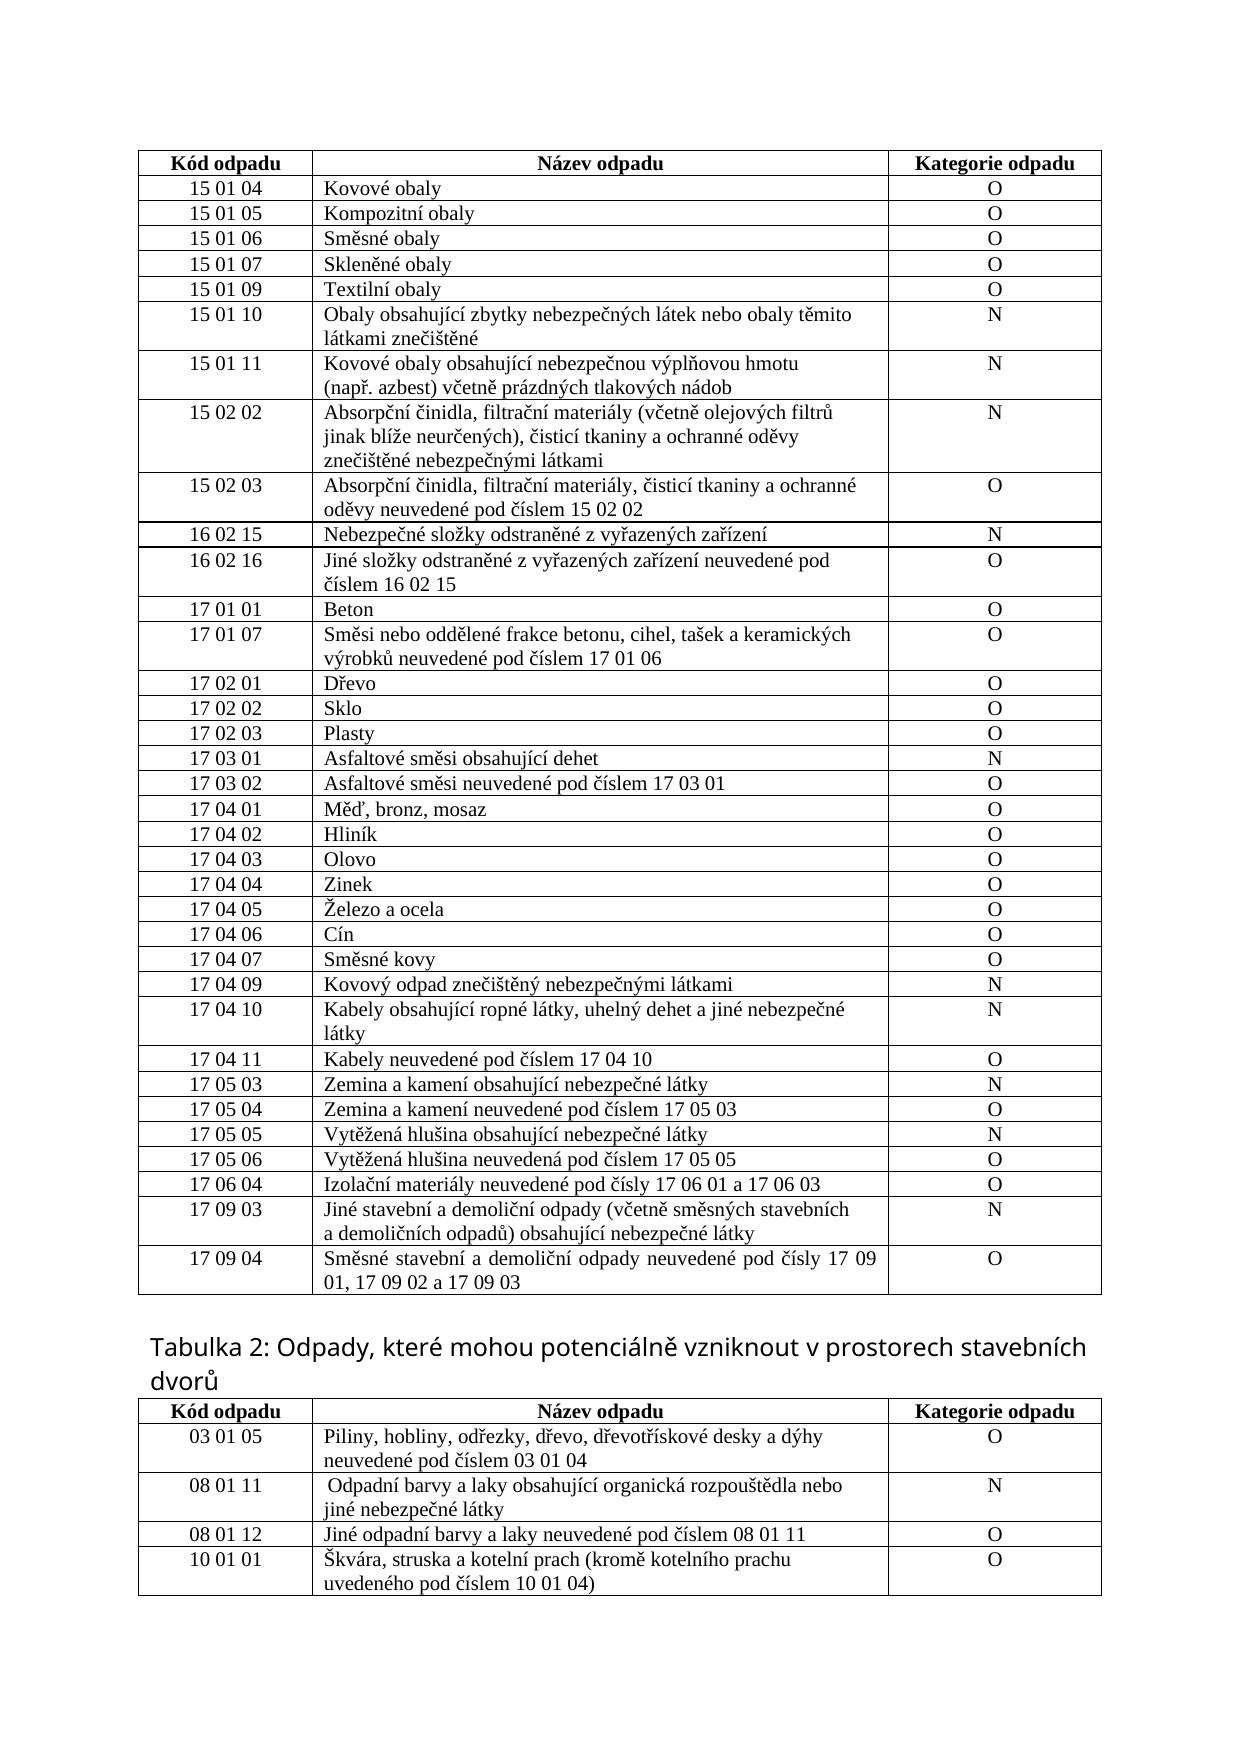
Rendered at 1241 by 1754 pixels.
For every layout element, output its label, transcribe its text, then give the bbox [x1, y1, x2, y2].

table_cell O [889, 1046, 1101, 1071]
table_header Kategorie odpadu [889, 1399, 1101, 1423]
table_cell O [889, 872, 1101, 896]
table_cell Kovové obaly [313, 176, 888, 200]
table_cell Hliník [313, 822, 888, 846]
table_cell O [889, 473, 1101, 521]
table_cell 15 01 07 [139, 251, 312, 276]
table_header Kategorie odpadu [889, 151, 1101, 175]
table_cell Textilní obaly [313, 277, 888, 301]
table_cell Nebezpečné složky odstraněné z vyřazených zařízení [313, 523, 888, 546]
table_cell O [889, 201, 1101, 225]
table_cell Směsné obaly [313, 226, 888, 250]
table_cell Zemina a kamení obsahující nebezpečné látky [313, 1072, 888, 1096]
table_cell O [889, 548, 1101, 596]
table_cell O [889, 277, 1101, 301]
table_cell O [889, 696, 1101, 720]
table_cell 17 04 11 [139, 1046, 312, 1071]
table_cell 15 01 09 [139, 277, 312, 301]
table_cell N [889, 1197, 1101, 1245]
table_cell O [889, 1147, 1101, 1171]
table_cell 17 06 04 [139, 1172, 312, 1196]
table_cell O [889, 796, 1101, 821]
table_cell Beton [313, 597, 888, 621]
table_cell 03 01 05 [139, 1424, 312, 1472]
table_cell Zemina a kamení neuvedené pod číslem 17 05 03 [313, 1097, 888, 1121]
table_cell Odpadní barvy a laky obsahující organická rozpouštědla nebo jiné nebezpečné látky [313, 1473, 888, 1521]
table_cell O [889, 947, 1101, 971]
table_cell Izolační materiály neuvedené pod čísly 17 06 01 a 17 06 03 [313, 1172, 888, 1196]
table_cell N [889, 1072, 1101, 1096]
table_cell 17 09 04 [139, 1246, 312, 1294]
table_cell Asfaltové směsi neuvedené pod číslem 17 03 01 [313, 771, 888, 795]
table_cell Jiné odpadní barvy a laky neuvedené pod číslem 08 01 11 [313, 1522, 888, 1546]
table_cell Asfaltové směsi obsahující dehet [313, 746, 888, 770]
table_cell N [889, 302, 1101, 350]
table_cell Směsi nebo oddělené frakce betonu, cihel, tašek a keramických výrobků neuvedené pod číslem 17 01 06 [313, 622, 888, 670]
table_cell 17 02 02 [139, 696, 312, 720]
table_cell O [889, 1547, 1101, 1595]
table_cell Olovo [313, 847, 888, 871]
table_cell 17 05 03 [139, 1072, 312, 1096]
table_header Kód odpadu [139, 1399, 312, 1423]
table_cell Kovové obaly obsahující nebezpečnou výplňovou hmotu (např. azbest) včetně prázdných tlakových nádob [313, 351, 888, 399]
table_cell O [889, 771, 1101, 795]
table_cell 16 02 15 [139, 523, 312, 546]
table_cell 15 01 04 [139, 176, 312, 200]
table_cell O [889, 922, 1101, 946]
table_cell Škvára, struska a kotelní prach (kromě kotelního prachu uvedeného pod číslem 10 01 04) [313, 1547, 888, 1595]
table_cell Dřevo [313, 671, 888, 695]
table_cell N [889, 1473, 1101, 1521]
table_cell N [889, 351, 1101, 399]
table_cell 17 04 01 [139, 796, 312, 821]
table_cell Vytěžená hlušina obsahující nebezpečné látky [313, 1122, 888, 1146]
table_cell 17 05 05 [139, 1122, 312, 1146]
table_cell Směsné kovy [313, 947, 888, 971]
table_cell 17 02 03 [139, 721, 312, 745]
table_cell Kovový odpad znečištěný nebezpečnými látkami [313, 972, 888, 996]
text Tabulka 2: Odpady, které mohou potenciálně vzniknout v prostorech stavebních dvorů [150, 1329, 1090, 1398]
table_cell Absorpční činidla, filtrační materiály, čisticí tkaniny a ochranné oděvy neuvedené pod číslem 15 02 02 [313, 473, 888, 521]
table_cell Plasty [313, 721, 888, 745]
table_cell 15 01 06 [139, 226, 312, 250]
table_cell Jiné složky odstraněné z vyřazených zařízení neuvedené pod číslem 16 02 15 [313, 548, 888, 596]
table_cell Zinek [313, 872, 888, 896]
table_cell N [889, 997, 1101, 1045]
table_cell O [889, 176, 1101, 200]
table_cell 17 04 05 [139, 897, 312, 921]
table_cell 15 01 10 [139, 302, 312, 350]
table_cell N [889, 972, 1101, 996]
table_cell 08 01 12 [139, 1522, 312, 1546]
table_cell 17 04 09 [139, 972, 312, 996]
table_cell Kabely obsahující ropné látky, uhelný dehet a jiné nebezpečné látky [313, 997, 888, 1045]
table_cell 15 01 11 [139, 351, 312, 399]
table_cell O [889, 897, 1101, 921]
table_cell O [889, 1246, 1101, 1294]
table_cell Vytěžená hlušina neuvedená pod číslem 17 05 05 [313, 1147, 888, 1171]
table_header Název odpadu [313, 151, 888, 175]
table_cell O [889, 226, 1101, 250]
table_cell Kabely neuvedené pod číslem 17 04 10 [313, 1046, 888, 1071]
table_cell Železo a ocela [313, 897, 888, 921]
table_cell O [889, 1172, 1101, 1196]
table_cell O [889, 721, 1101, 745]
table_cell 10 01 01 [139, 1547, 312, 1595]
table_cell Skleněné obaly [313, 251, 888, 276]
table_cell 17 01 01 [139, 597, 312, 621]
table_cell 17 01 07 [139, 622, 312, 670]
table_cell O [889, 671, 1101, 695]
table_cell O [889, 251, 1101, 276]
table_cell 17 04 04 [139, 872, 312, 896]
table_cell 17 09 03 [139, 1197, 312, 1245]
table_cell N [889, 1122, 1101, 1146]
table_cell 17 04 03 [139, 847, 312, 871]
table_cell 17 03 02 [139, 771, 312, 795]
table_cell Měď, bronz, mosaz [313, 796, 888, 821]
table_cell Kompozitní obaly [313, 201, 888, 225]
table_cell 15 02 03 [139, 473, 312, 521]
table_cell 15 02 02 [139, 400, 312, 472]
table_cell 17 04 02 [139, 822, 312, 846]
table_cell 17 05 06 [139, 1147, 312, 1171]
table_cell O [889, 1097, 1101, 1121]
table_cell O [889, 622, 1101, 670]
table_cell O [889, 847, 1101, 871]
table_cell 16 02 16 [139, 548, 312, 596]
table_cell O [889, 822, 1101, 846]
table_cell N [889, 400, 1101, 472]
table_cell 15 01 05 [139, 201, 312, 225]
table_cell 17 02 01 [139, 671, 312, 695]
table_cell Směsné stavební a demoliční odpady neuvedené pod čísly 17 09 01, 17 09 02 a 17 09 03 [313, 1246, 888, 1294]
table_header Kód odpadu [139, 151, 312, 175]
table_header Název odpadu [313, 1399, 888, 1423]
table_cell 17 05 04 [139, 1097, 312, 1121]
table_cell Obaly obsahující zbytky nebezpečných látek nebo obaly těmito látkami znečištěné [313, 302, 888, 350]
table_cell O [889, 1424, 1101, 1472]
table_cell Jiné stavební a demoliční odpady (včetně směsných stavebních a demoličních odpadů) obsahující nebezpečné látky [313, 1197, 888, 1245]
table_cell N [889, 523, 1101, 546]
table_cell Sklo [313, 696, 888, 720]
table_cell O [889, 1522, 1101, 1546]
table_cell 17 04 06 [139, 922, 312, 946]
table_cell Absorpční činidla, filtrační materiály (včetně olejových filtrů jinak blíže neurčených), čisticí tkaniny a ochranné oděvy znečištěné nebezpečnými látkami [313, 400, 888, 472]
table_cell Cín [313, 922, 888, 946]
table_cell 17 03 01 [139, 746, 312, 770]
table_cell Piliny, hobliny, odřezky, dřevo, dřevotřískové desky a dýhy neuvedené pod číslem 03 01 04 [313, 1424, 888, 1472]
table_cell 17 04 10 [139, 997, 312, 1045]
table_cell N [889, 746, 1101, 770]
table_cell O [889, 597, 1101, 621]
table_cell 08 01 11 [139, 1473, 312, 1521]
table_cell 17 04 07 [139, 947, 312, 971]
